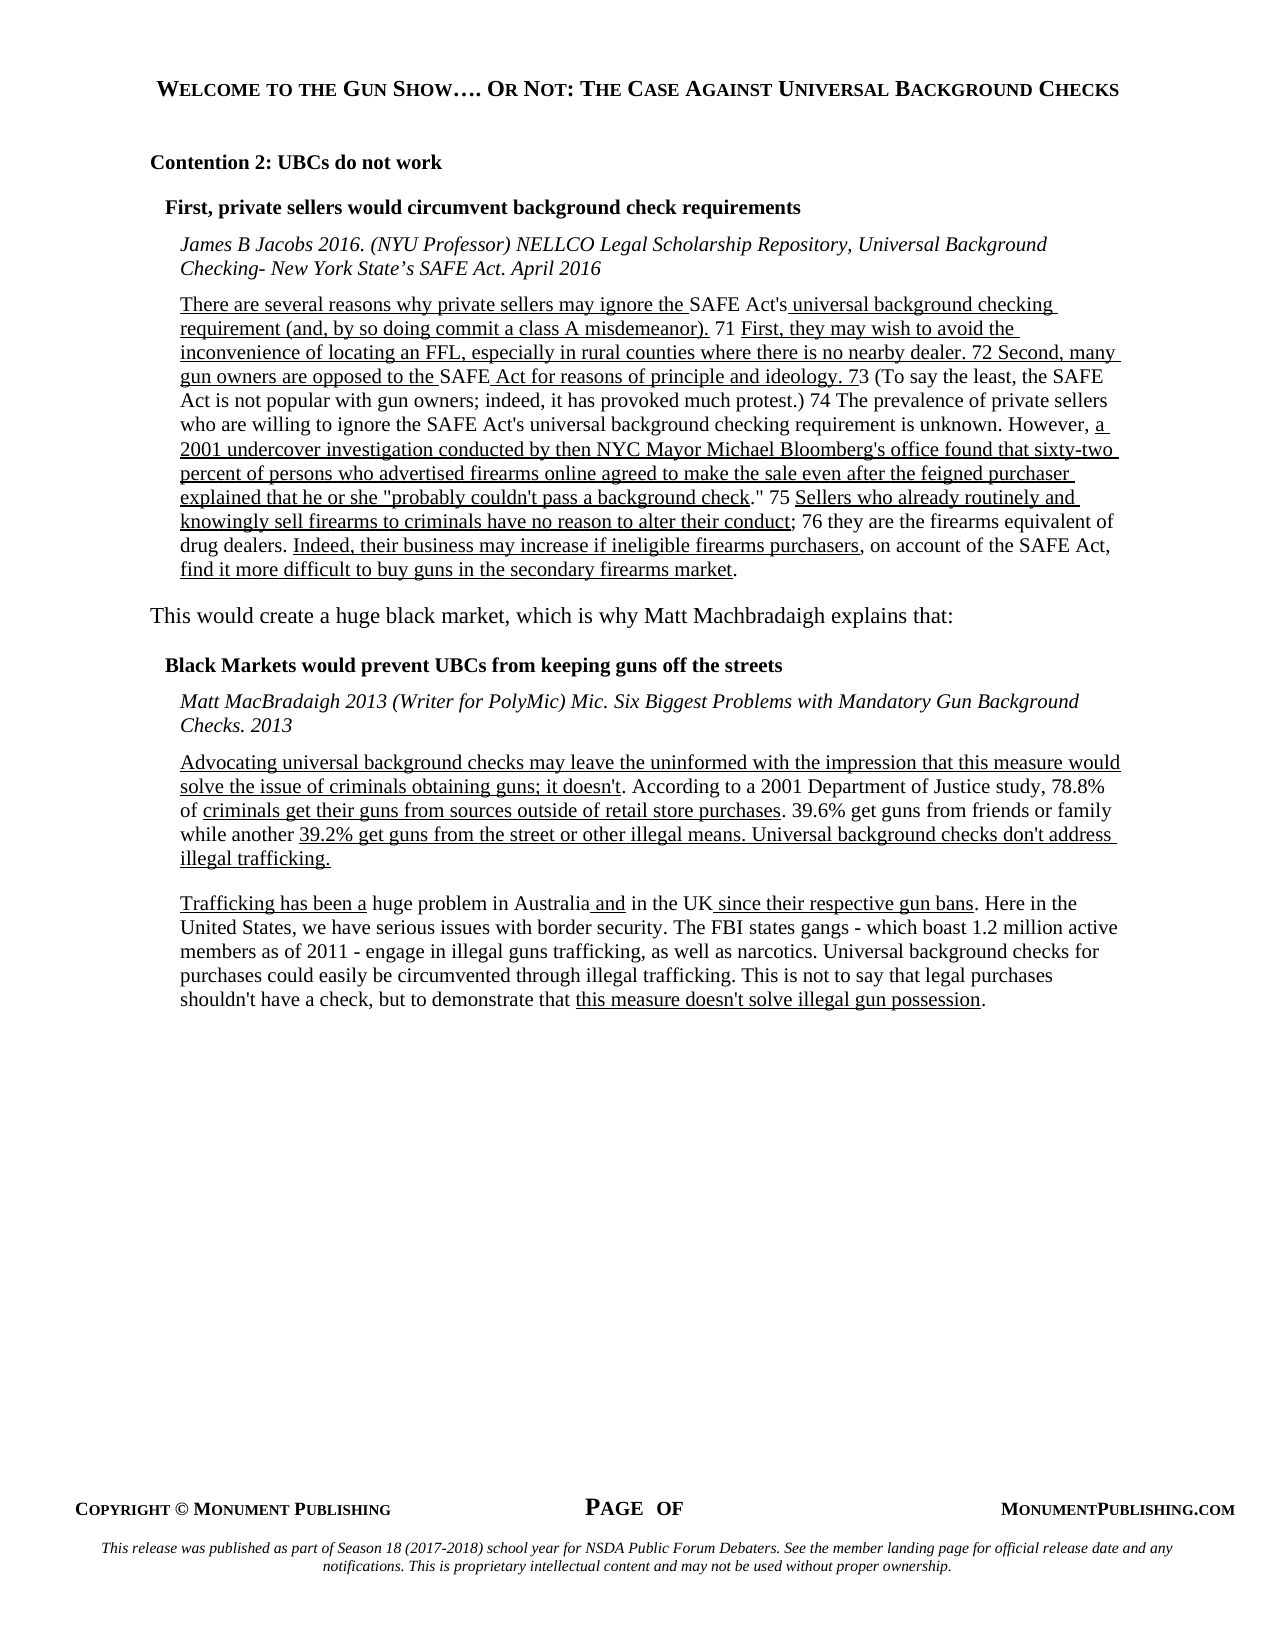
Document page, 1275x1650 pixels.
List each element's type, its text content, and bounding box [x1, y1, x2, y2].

text Black Markets would prevent UBCs from keeping guns off the streets [165, 653, 1125, 677]
text Advocating universal background checks may leave the uninformed with the impression that this measure would solve the issue of criminals obtaining guns; it doesn't. According to a 2001 Department of Justice study, 78.8% of criminals get their guns from sources outside of retail store purchases. 39.6% get guns from friends or family while another 39.2% get guns from the street or other illegal means. Universal background checks don't address illegal trafficking. [180, 750, 1125, 870]
text This would create a huge black market, which is why Matt Machbradaigh explains that: [150, 602, 1125, 628]
text Trafficking has been a huge problem in Australia and in the UK since their respective gun bans. Here in the United States, we have serious issues with border security. The FBI states gangs - which boast 1.2 million active members as of 2011 - engage in illegal guns trafficking, as well as narcotics. Universal background checks for purchases could easily be circumvented through illegal trafficking. This is not to say that legal purchases shouldn't have a check, but to demonstrate that this measure doesn't solve illegal gun possession. [180, 891, 1125, 1011]
text Contention 2: UBCs do not work [150, 150, 1125, 174]
text James B Jacobs 2016. (NYU Professor) NELLCO Legal Scholarship Repository, Universal Background Checking- New York State’s SAFE Act. April 2016 [180, 231, 1125, 279]
text First, private sellers would circumvent background check requirements [165, 195, 1125, 219]
text There are several reasons why private sellers may ignore the SAFE Act's universal background checking requirement (and, by so doing commit a class A misdemeanor). 71 First, they may wish to avoid the inconvenience of locating an FFL, especially in rural counties where there is no nearby dealer. 72 Second, many gun owners are opposed to the SAFE Act for reasons of principle and ideology. 73 (To say the least, the SAFE Act is not popular with gun owners; indeed, it has provoked much protest.) 74 The prevalence of private sellers who are willing to ignore the SAFE Act's universal background checking requirement is unknown. However, a 2001 undercover investigation conducted by then NYC Mayor Michael Bloomberg's office found that sixty-two percent of persons who advertised firearms online agreed to make the sale even after the feigned purchaser explained that he or she "probably couldn't pass a background check." 75 Sellers who already routinely and knowingly sell firearms to criminals have no reason to alter their conduct; 76 they are the firearms equivalent of drug dealers. Indeed, their business may increase if ineligible firearms purchasers, on account of the SAFE Act, find it more difficult to buy guns in the secondary firearms market. [180, 292, 1125, 581]
text Matt MacBradaigh 2013 (Writer for PolyMic) Mic. Six Biggest Problems with Mandatory Gun Background Checks. 2013 [180, 689, 1125, 737]
